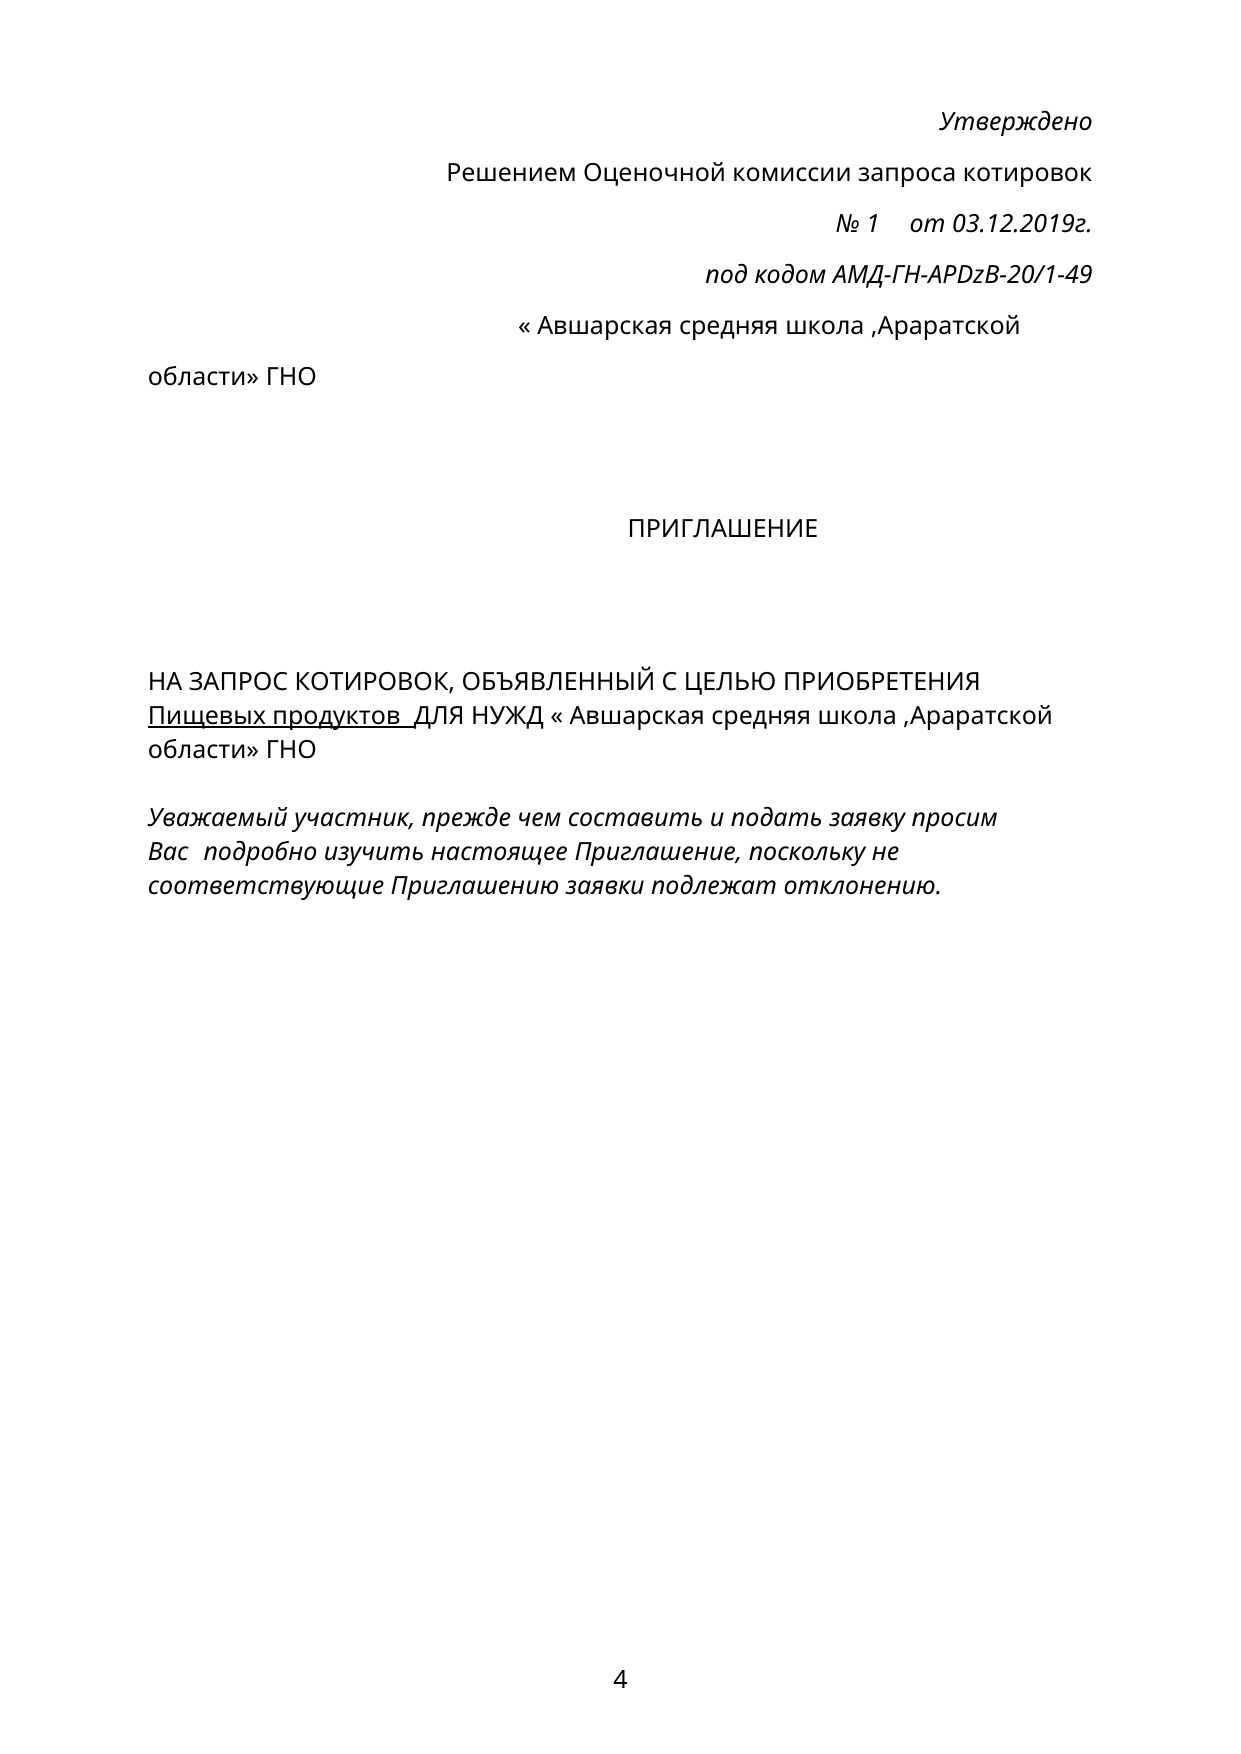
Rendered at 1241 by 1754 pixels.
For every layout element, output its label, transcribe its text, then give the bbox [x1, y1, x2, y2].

text ПРИГЛАШЕНИЕ [148, 511, 1093, 545]
text Уважаемый участник, прежде чем составить и подать заявку просим Вас подробно изучить настоящее Приглашение, поскольку не соответствующие Приглашению заявки подлежат отклонению. [148, 799, 1092, 902]
text НА ЗАПРОС КОТИРОВОК, ОБЪЯВЛЕННЫЙ С ЦЕЛЬЮ ПРИОБРЕТЕНИЯ Пищевых продуктов ДЛЯ НУЖД « Авшарская средняя школа ,Араратской области» ГНО [148, 663, 1092, 766]
text « Авшарская средняя школа ,Араратской области» ГНО [148, 308, 1093, 393]
text Утверждено [148, 103, 1092, 137]
text Решением Оценочной комиссии запроса котировок № 1 от 03.12.2019г. под кодом АМД-ГH-APDzB-20/1-49 [148, 154, 1092, 291]
